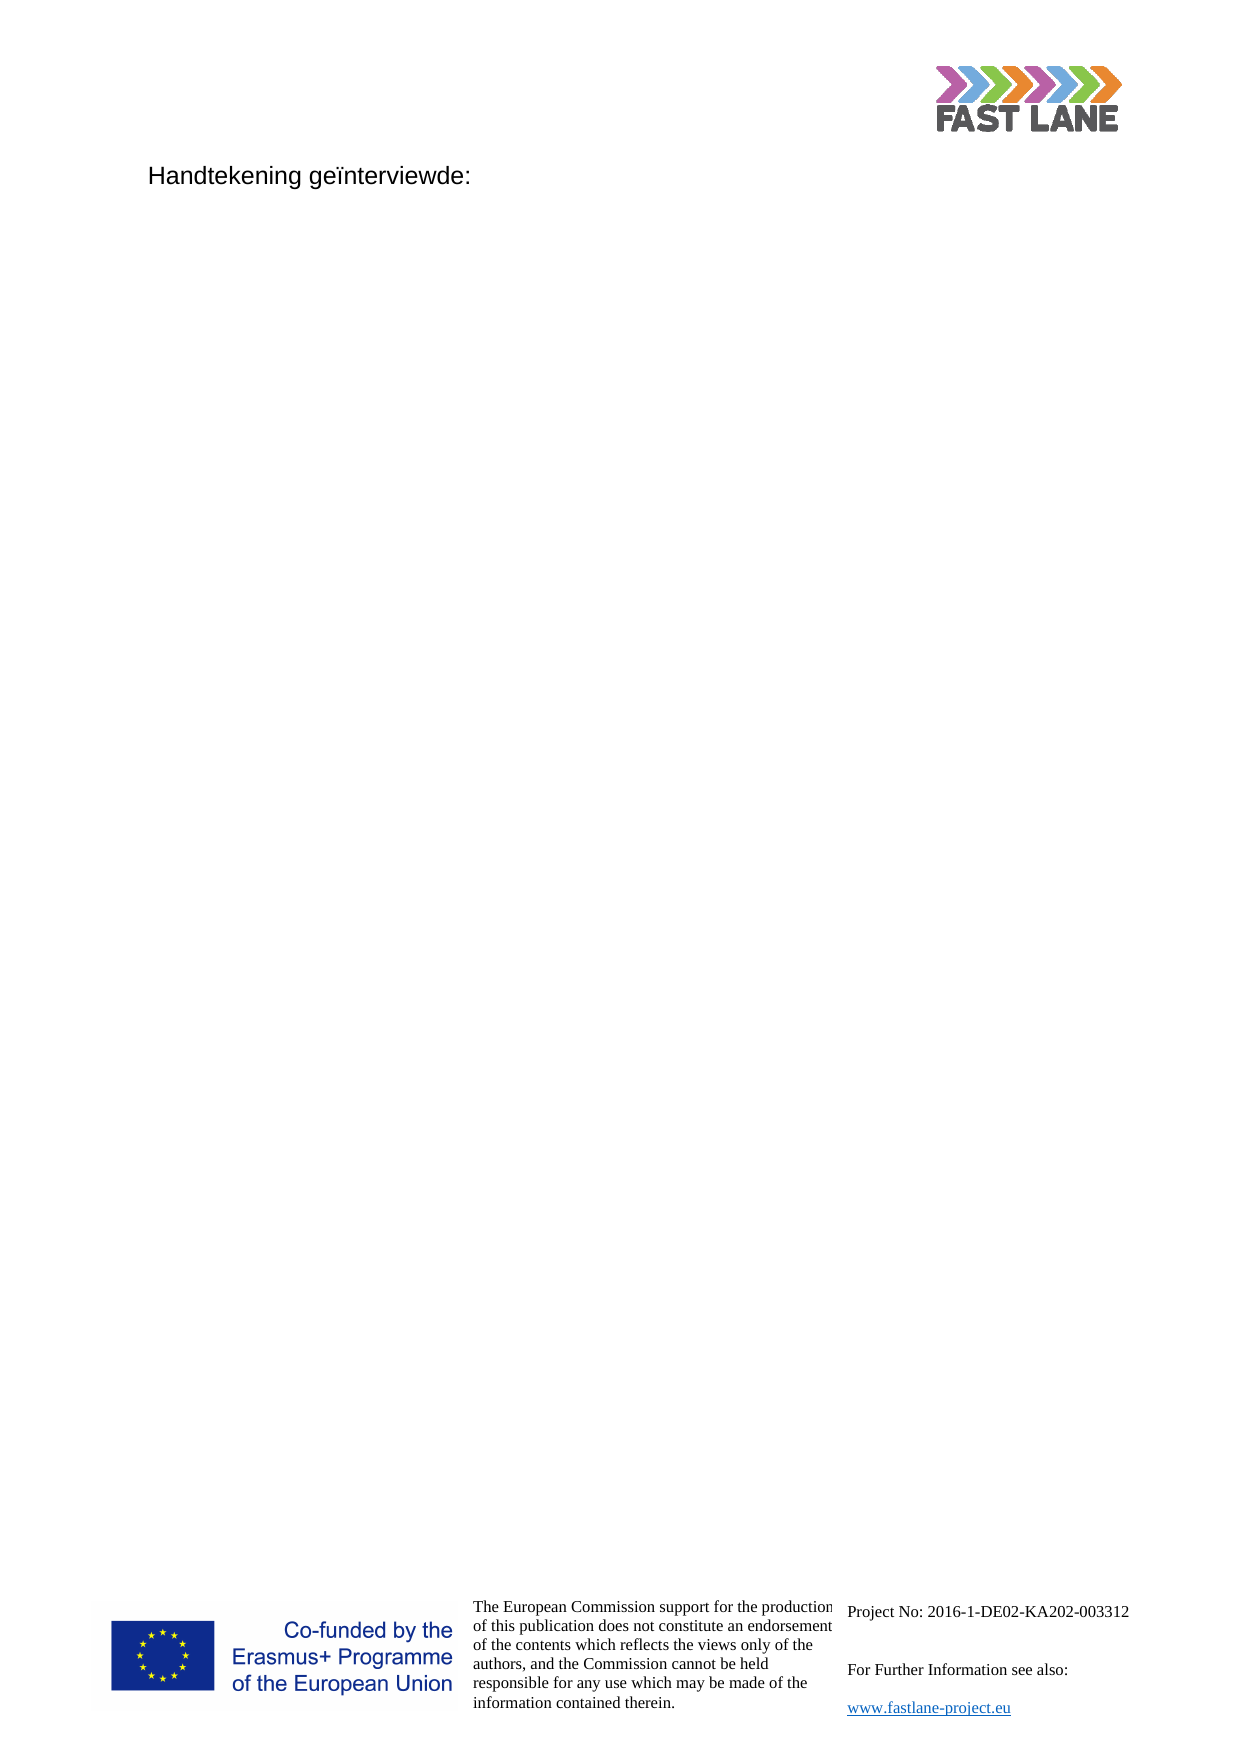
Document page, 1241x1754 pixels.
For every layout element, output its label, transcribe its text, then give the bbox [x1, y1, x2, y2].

picture [919, 50, 1135, 155]
text Handtekening geïnterviewde: [148, 161, 1107, 190]
picture [90, 1601, 458, 1711]
